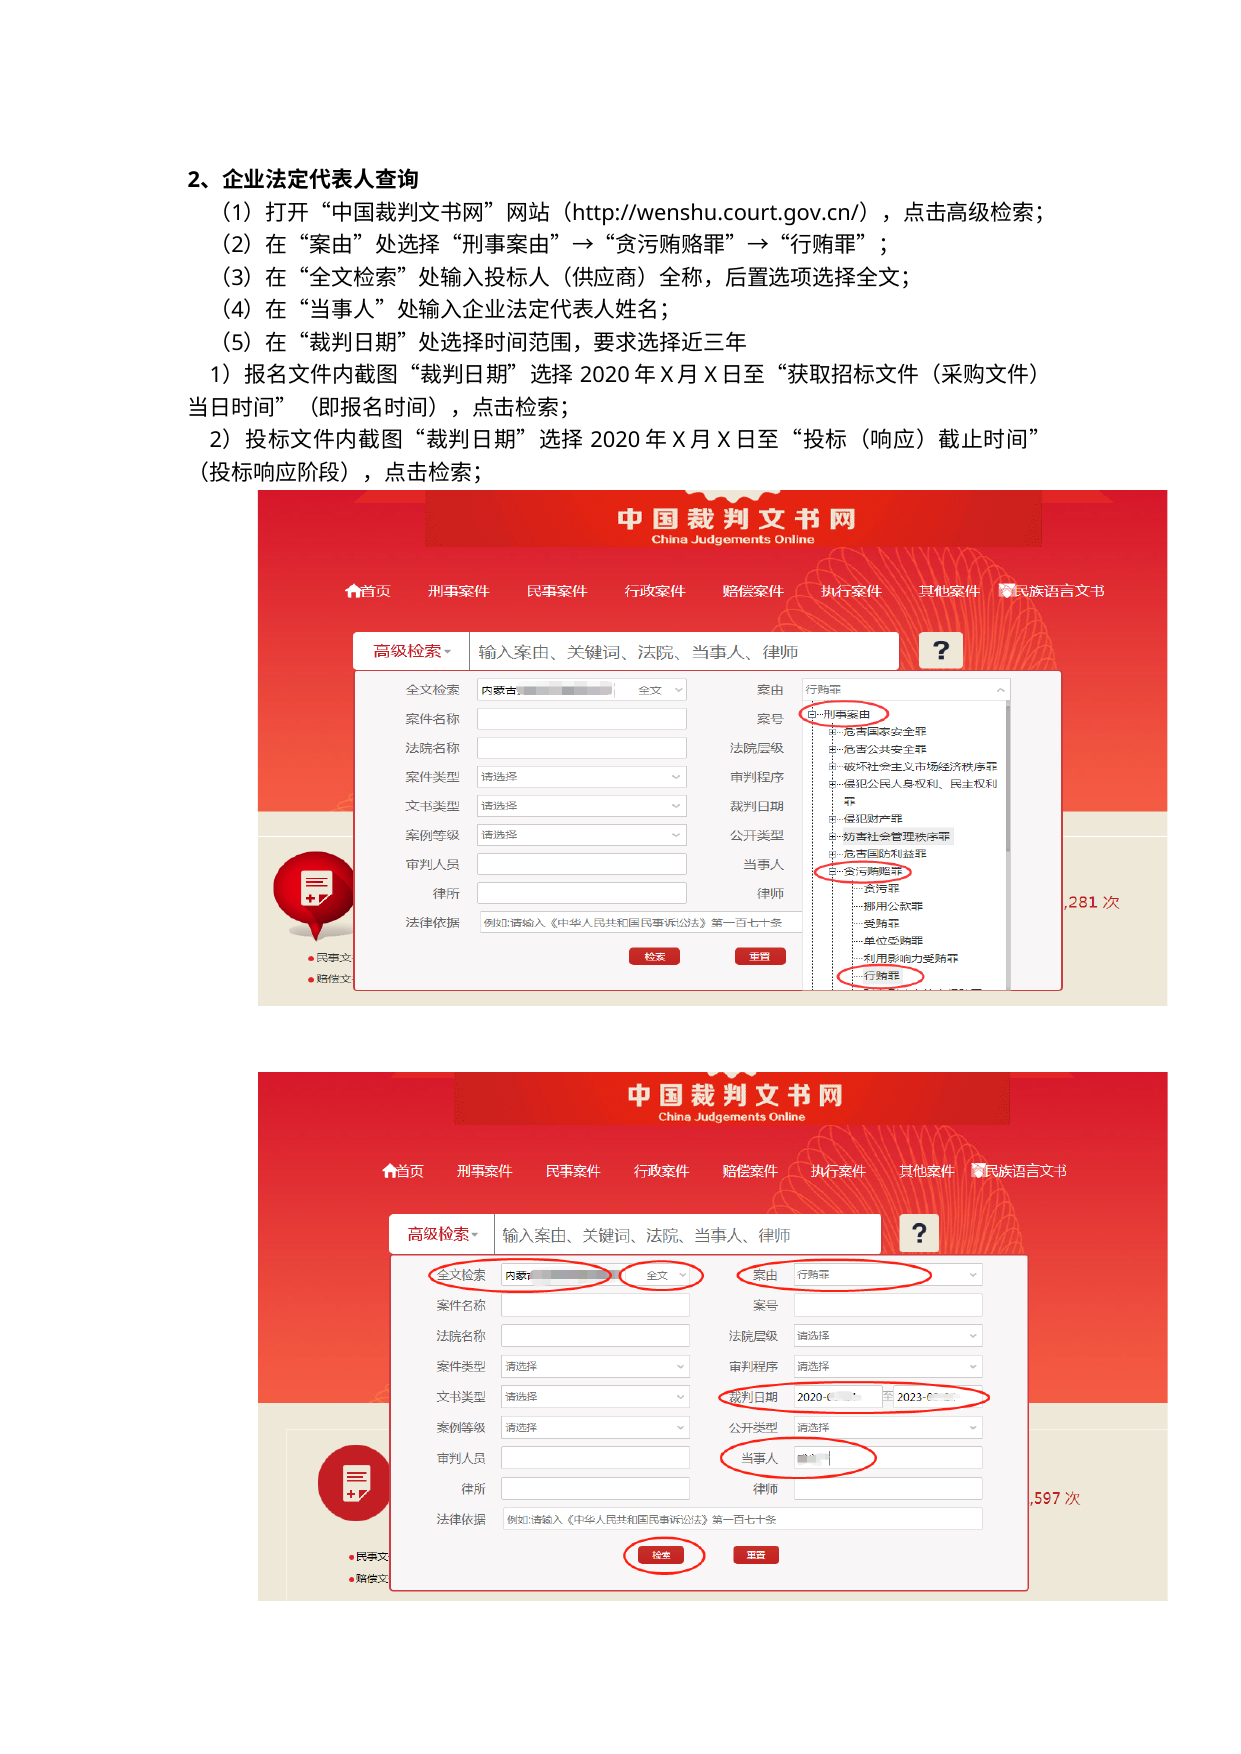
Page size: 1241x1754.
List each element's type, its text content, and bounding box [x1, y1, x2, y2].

text 2）投标文件内截图“裁判日期”选择2020年X月X日至“投标（响应）截止时间”（投标响应阶段），点击检索； [187, 422, 1053, 487]
picture [258, 1072, 1168, 1601]
text （3）在“全文检索”处输入投标人（供应商）全称，后置选项选择全文； [187, 259, 1053, 292]
text 2、企业法定代表人查询 [187, 162, 1053, 194]
text （1）打开“中国裁判文书网”网站（http://wenshu.court.gov.cn/），点击高级检索； [187, 194, 1053, 227]
text （5）在“裁判日期”处选择时间范围，要求选择近三年 [187, 324, 1053, 357]
picture [257, 490, 1168, 1006]
text （4）在“当事人”处输入企业法定代表人姓名； [187, 292, 1053, 324]
text （2）在“案由”处选择“刑事案由”→“贪污贿赂罪”→“行贿罪”； [187, 227, 1053, 259]
text 1）报名文件内截图“裁判日期”选择2020年X月X日至“获取招标文件（采购文件）当日时间”（即报名时间），点击检索； [187, 357, 1053, 422]
